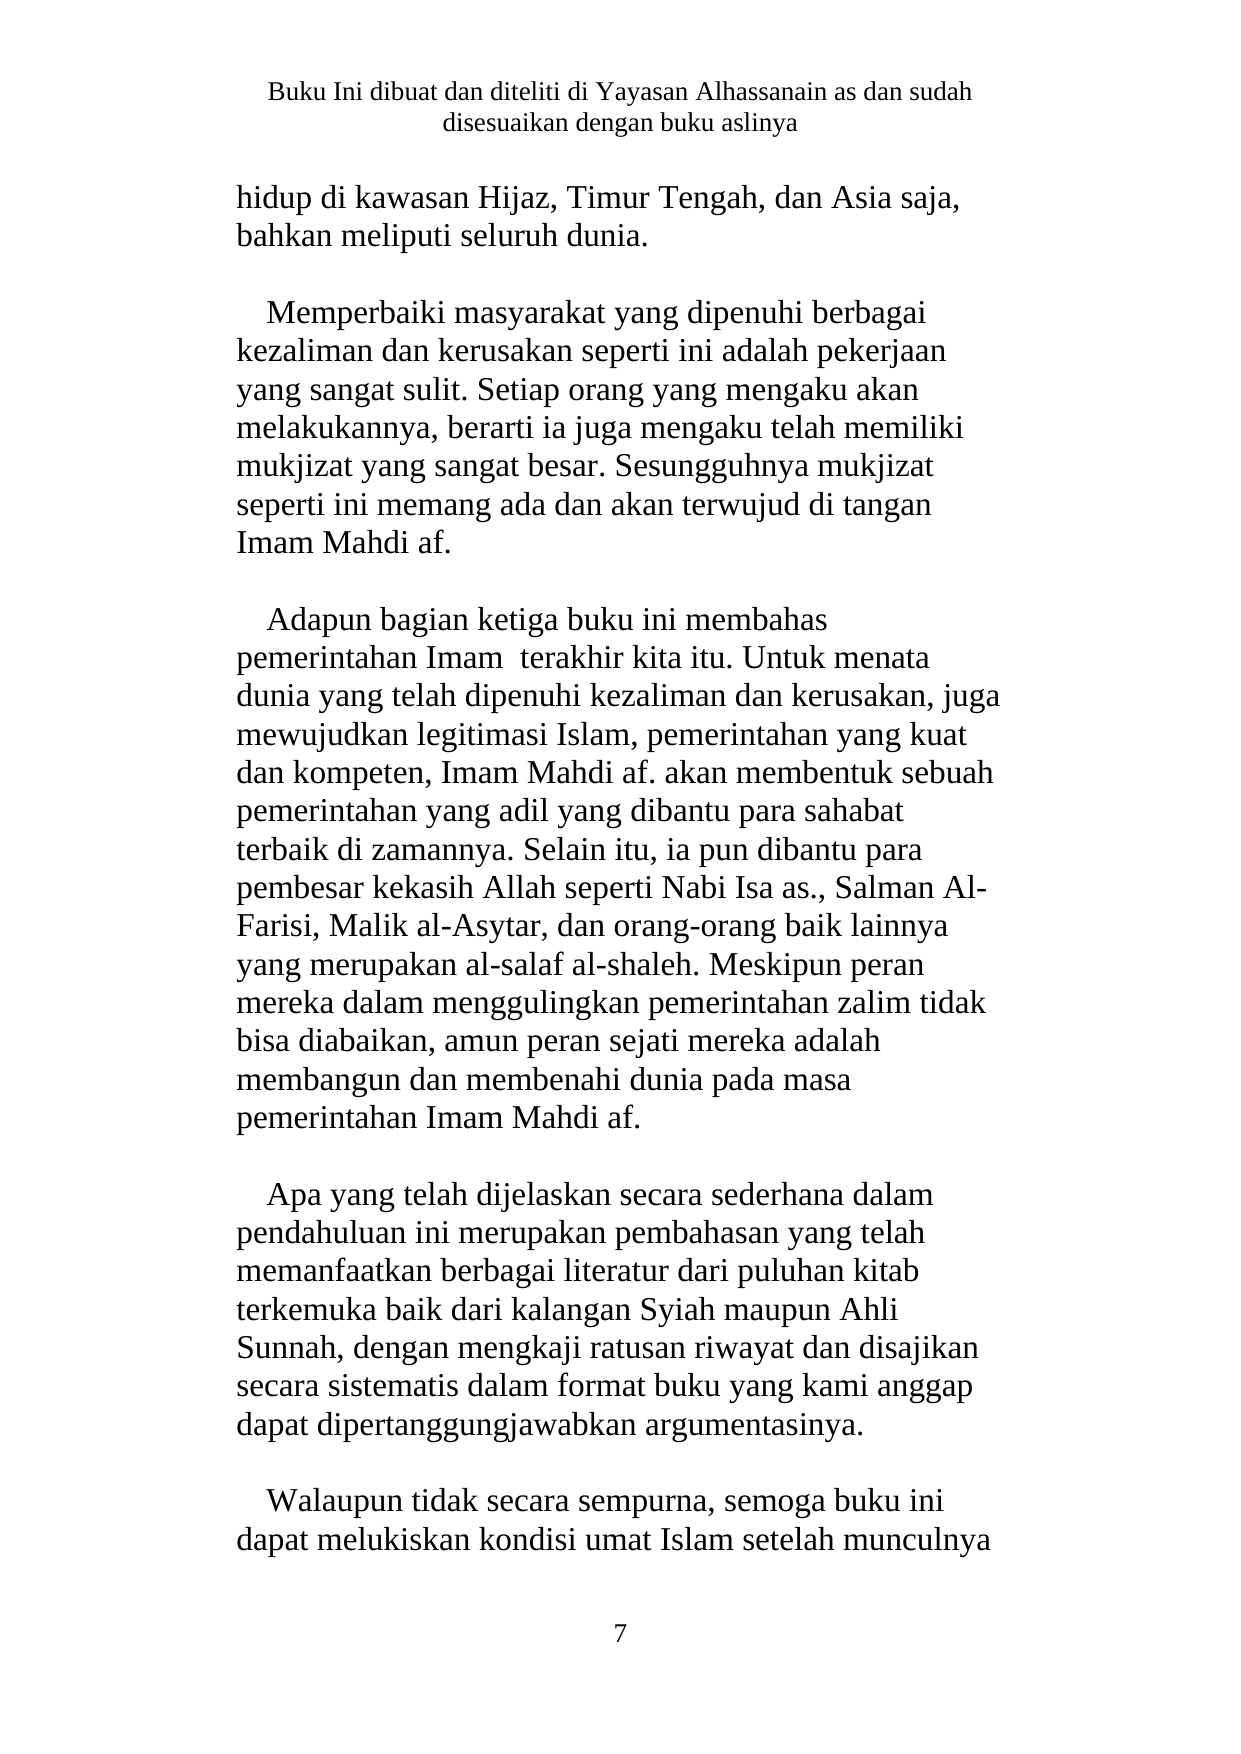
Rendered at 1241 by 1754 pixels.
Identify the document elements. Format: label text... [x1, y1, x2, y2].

text Adapun bagian ketiga buku ini membahas pemerintahan Imam terakhir kita itu. Untuk menata dunia yang telah dipenuhi kezaliman dan kerusakan, juga mewujudkan legitimasi Islam, pemerintahan yang kuat dan kompeten, Imam Mahdi af. akan membentuk sebuah pemerintahan yang adil yang dibantu para sahabat terbaik di zamannya. Selain itu, ia pun dibantu para pembesar kekasih Allah seperti Nabi Isa as., Salman Al-Farisi, Malik al-Asytar, dan orang-orang baik lainnya yang merupakan al-salaf al-shaleh. Meskipun peran mereka dalam menggulingkan pemerintahan zalim tidak bisa diabaikan, amun peran sejati mereka adalah membangun dan membenahi dunia pada masa pemerintahan Imam Mahdi af. [236, 599, 1004, 1136]
text Memperbaiki masyarakat yang dipenuhi berbagai kezaliman dan kerusakan seperti ini adalah pekerjaan yang sangat sulit. Setiap orang yang mengaku akan melakukannya, berarti ia juga mengaku telah memiliki mukjizat yang sangat besar. Sesungguhnya mukjizat seperti ini memang ada dan akan terwujud di tangan Imam Mahdi af. [236, 292, 1004, 561]
text Apa yang telah dijelaskan secara sederhana dalam pendahuluan ini merupakan pembahasan yang telah memanfaatkan berbagai literatur dari puluhan kitab terkemuka baik dari kalangan Syiah maupun Ahli Sunnah, dengan mengkaji ratusan riwayat dan disajikan secara sistematis dalam format buku yang kami anggap dapat dipertanggungjawabkan argumentasinya. [236, 1174, 1004, 1442]
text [236, 177, 1004, 254]
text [236, 1481, 1004, 1557]
